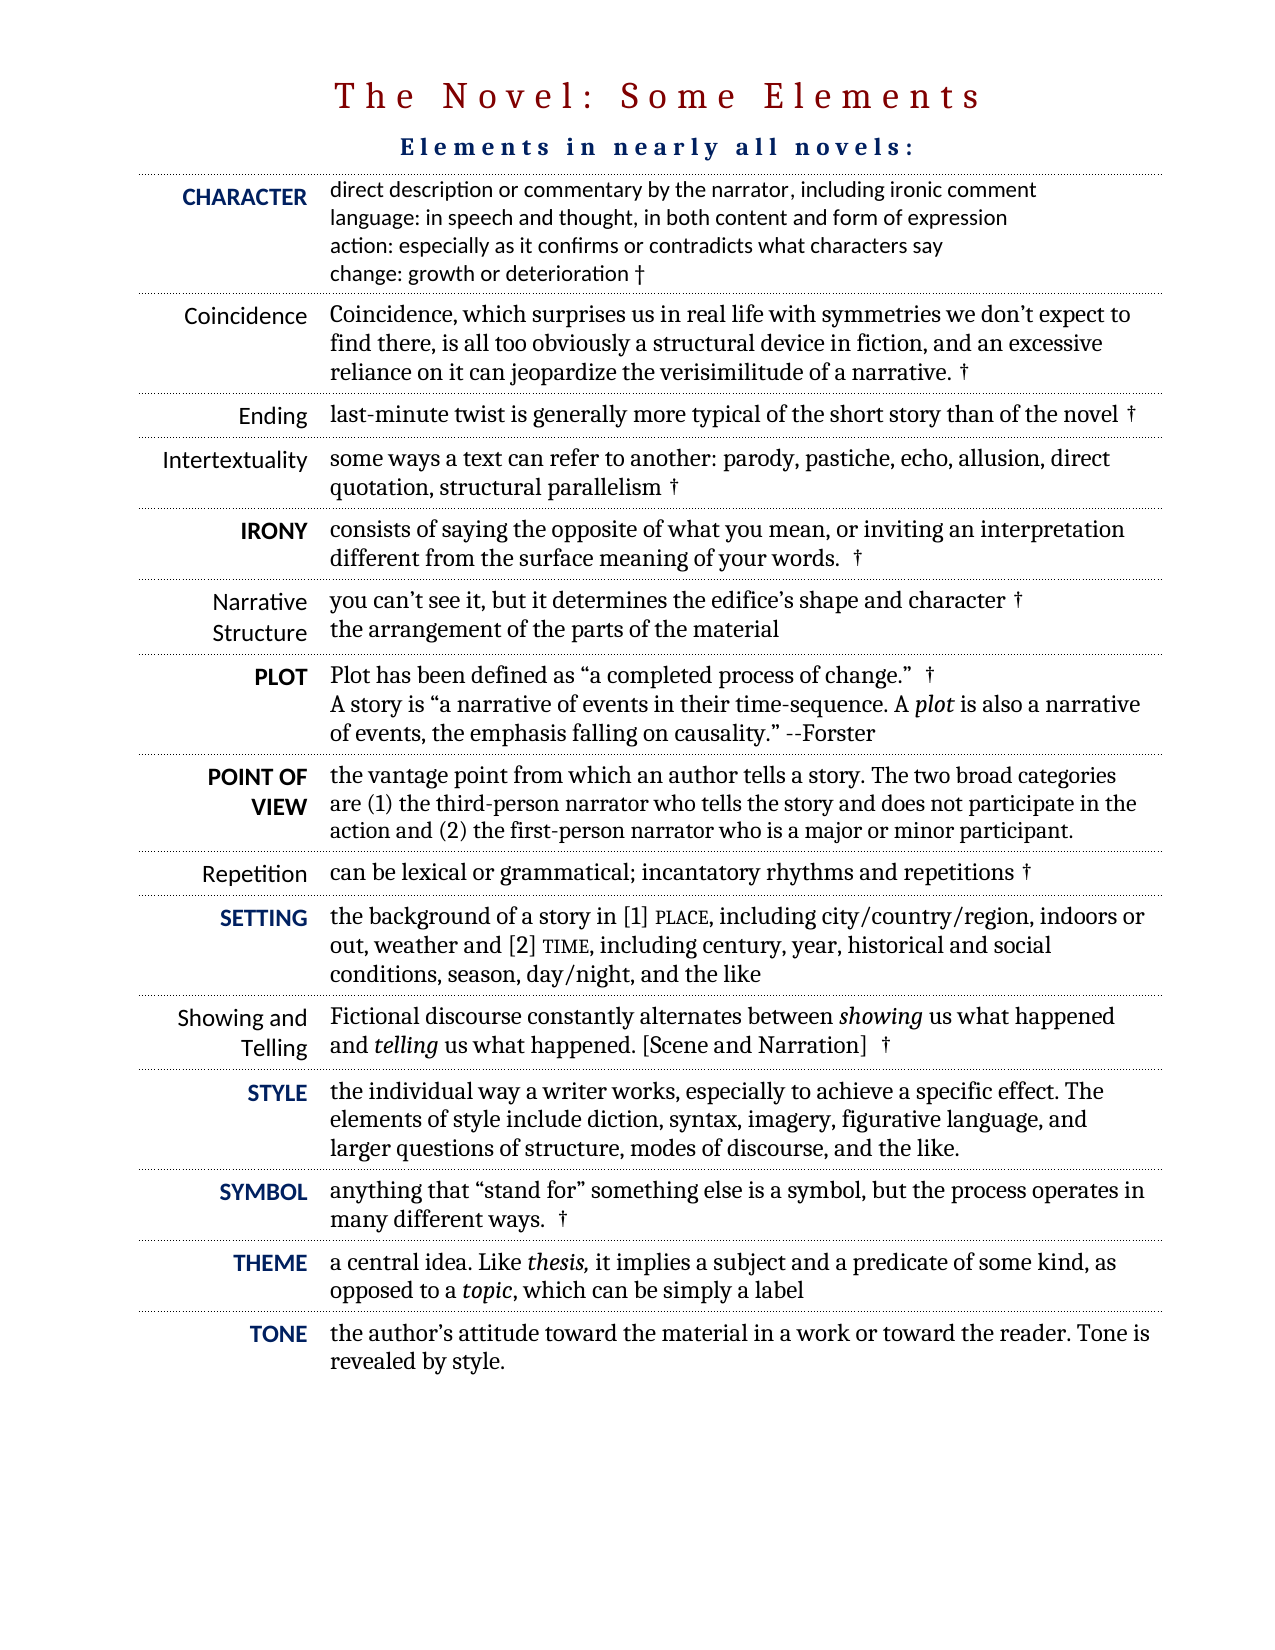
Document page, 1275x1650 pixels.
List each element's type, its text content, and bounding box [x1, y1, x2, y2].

table_cell Plot has been defined as “a completed process of change.” † A story is “a narrative of events in their time-sequence. A plot is also a narrative of events, the emphasis falling on causality.” --Forster [319, 654, 1162, 753]
table_cell Showing and Telling [139, 995, 319, 1069]
table_cell POINT OF VIEW [139, 754, 319, 851]
table_cell Coincidence, which surprises us in real life with symmetries we don’t expect to find there, is all too obviously a structural device in fiction, and an excessive reliance on it can jeopardize the verisimilitude of a narrative. † [319, 293, 1162, 393]
table_cell Coincidence [139, 293, 319, 393]
table_cell Intertextuality [139, 437, 319, 508]
table_cell Fictional discourse constantly alternates between showing us what happened and telling us what happened. [Scene and Narration] † [319, 995, 1162, 1069]
table_cell TONE [139, 1311, 319, 1382]
table_cell the author’s attitude toward the material in a work or toward the reader. Tone is revealed by style. [319, 1311, 1162, 1382]
text The Novel: Some Elements [150, 75, 1162, 118]
table_cell Ending [139, 393, 319, 437]
table_cell last-minute twist is generally more typical of the short story than of the novel † [319, 393, 1162, 437]
table_cell can be lexical or grammatical; incantatory rhythms and repetitions † [319, 851, 1162, 895]
subtitle Elements in nearly all novels: [150, 132, 1162, 161]
table_cell the individual way a writer works, especially to achieve a specific effect. The elements of style include diction, syntax, imagery, figurative language, and larger questions of structure, modes of discourse, and the like. [319, 1069, 1162, 1169]
table_header CHARACTER [139, 174, 319, 293]
table_cell PLOT [139, 654, 319, 753]
table_cell SYMBOL [139, 1169, 319, 1240]
table_cell THEME [139, 1240, 319, 1311]
table_cell you can’t see it, but it determines the edifice’s shape and character † the arrangement of the parts of the material [319, 579, 1162, 654]
table_cell the vantage point from which an author tells a story. The two broad categories are (1) the third-person narrator who tells the story and does not participate in the action and (2) the first-person narrator who is a major or minor participant. [319, 754, 1162, 851]
table_cell STYLE [139, 1069, 319, 1169]
table_cell Repetition [139, 851, 319, 895]
table_cell SETTING [139, 895, 319, 995]
table_cell a central idea. Like thesis, it implies a subject and a predicate of some kind, as opposed to a topic, which can be simply a label [319, 1240, 1162, 1311]
table_cell some ways a text can refer to another: parody, pastiche, echo, allusion, direct quotation, structural parallelism † [319, 437, 1162, 508]
table_cell the background of a story in [1] place, including city/country/region, indoors or out, weather and [2] time, including century, year, historical and social conditions, season, day/night, and the like [319, 895, 1162, 995]
table_cell anything that “stand for” something else is a symbol, but the process operates in many different ways. † [319, 1169, 1162, 1240]
table_header direct description or commentary by the narrator, including ironic comment language: in speech and thought, in both content and form of expression action: especially as it confirms or contradicts what characters say change: growth or deterioration † [319, 174, 1162, 293]
table_cell IRONY [139, 508, 319, 579]
table_cell Narrative Structure [139, 579, 319, 654]
table_cell consists of saying the opposite of what you mean, or inviting an interpretation different from the surface meaning of your words. † [319, 508, 1162, 579]
